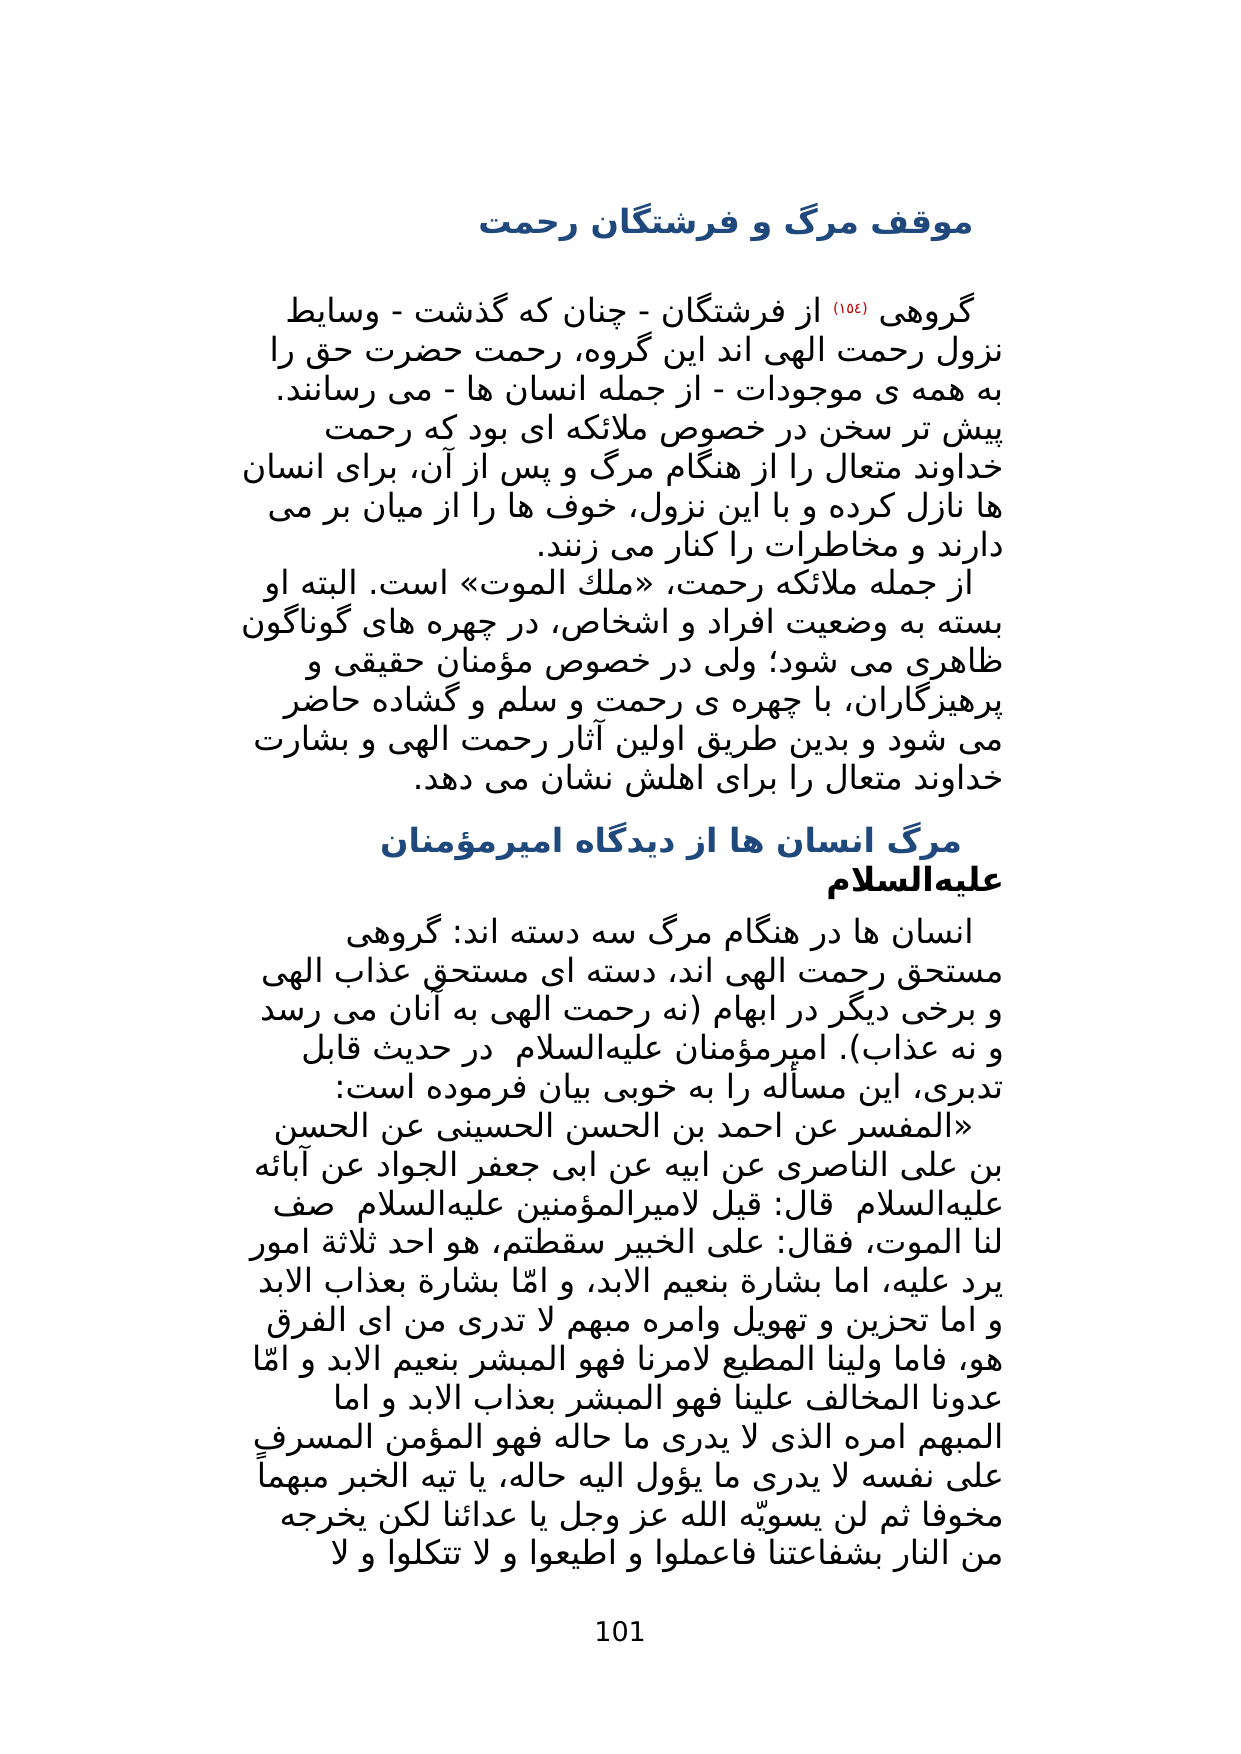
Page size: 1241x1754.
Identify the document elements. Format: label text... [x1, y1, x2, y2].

text انسان ها در هنگام مرگ سه دسته اند: گروهى مستحق رحمت الهى اند، دسته اى مستحق عذاب الهى و برخى ديگر در ابهام (نه رحمت الهى به آنان مى رسد و نه عذاب). اميرمؤمنان عليه‌السلام در حديث قابل تدبرى، اين مسأله را به خوبى بيان فرموده است: [236, 912, 1004, 1106]
subtitle مرگ انسان ها از ديدگاه اميرمؤمنان عليه‌السلام [236, 822, 1004, 900]
text از جمله ملائكه رحمت، «ملك الموت» است. البته او بسته به وضعيت افراد و اشخاص، در چهره هاى گوناگون ظاهرى مى شود؛ ولى در خصوص مؤمنان حقيقى و پرهيزگاران، با چهره ى رحمت و سلم و گشاده حاضر مى شود و بدين طريق اولين آثار رحمت الهى و بشارت خداوند متعال را براى اهلش نشان مى دهد. [236, 564, 1004, 797]
subtitle موقف مرگ و فرشتگان رحمت [236, 202, 1004, 241]
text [236, 1106, 1004, 1573]
text گروهى (١٥٤) از فرشتگان - چنان كه گذشت - وسايط نزول رحمت الهى اند اين گروه، رحمت حضرت حق را به همه ى موجودات - از جمله انسان ها - مى رسانند. پيش تر سخن در خصوص ملائكه اى بود كه رحمت خداوند متعال را از هنگام مرگ و پس از آن، براى انسان ها نازل كرده و با اين نزول، خوف ها را از ميان بر مى دارند و مخاطرات را كنار مى زنند. [236, 292, 1004, 564]
